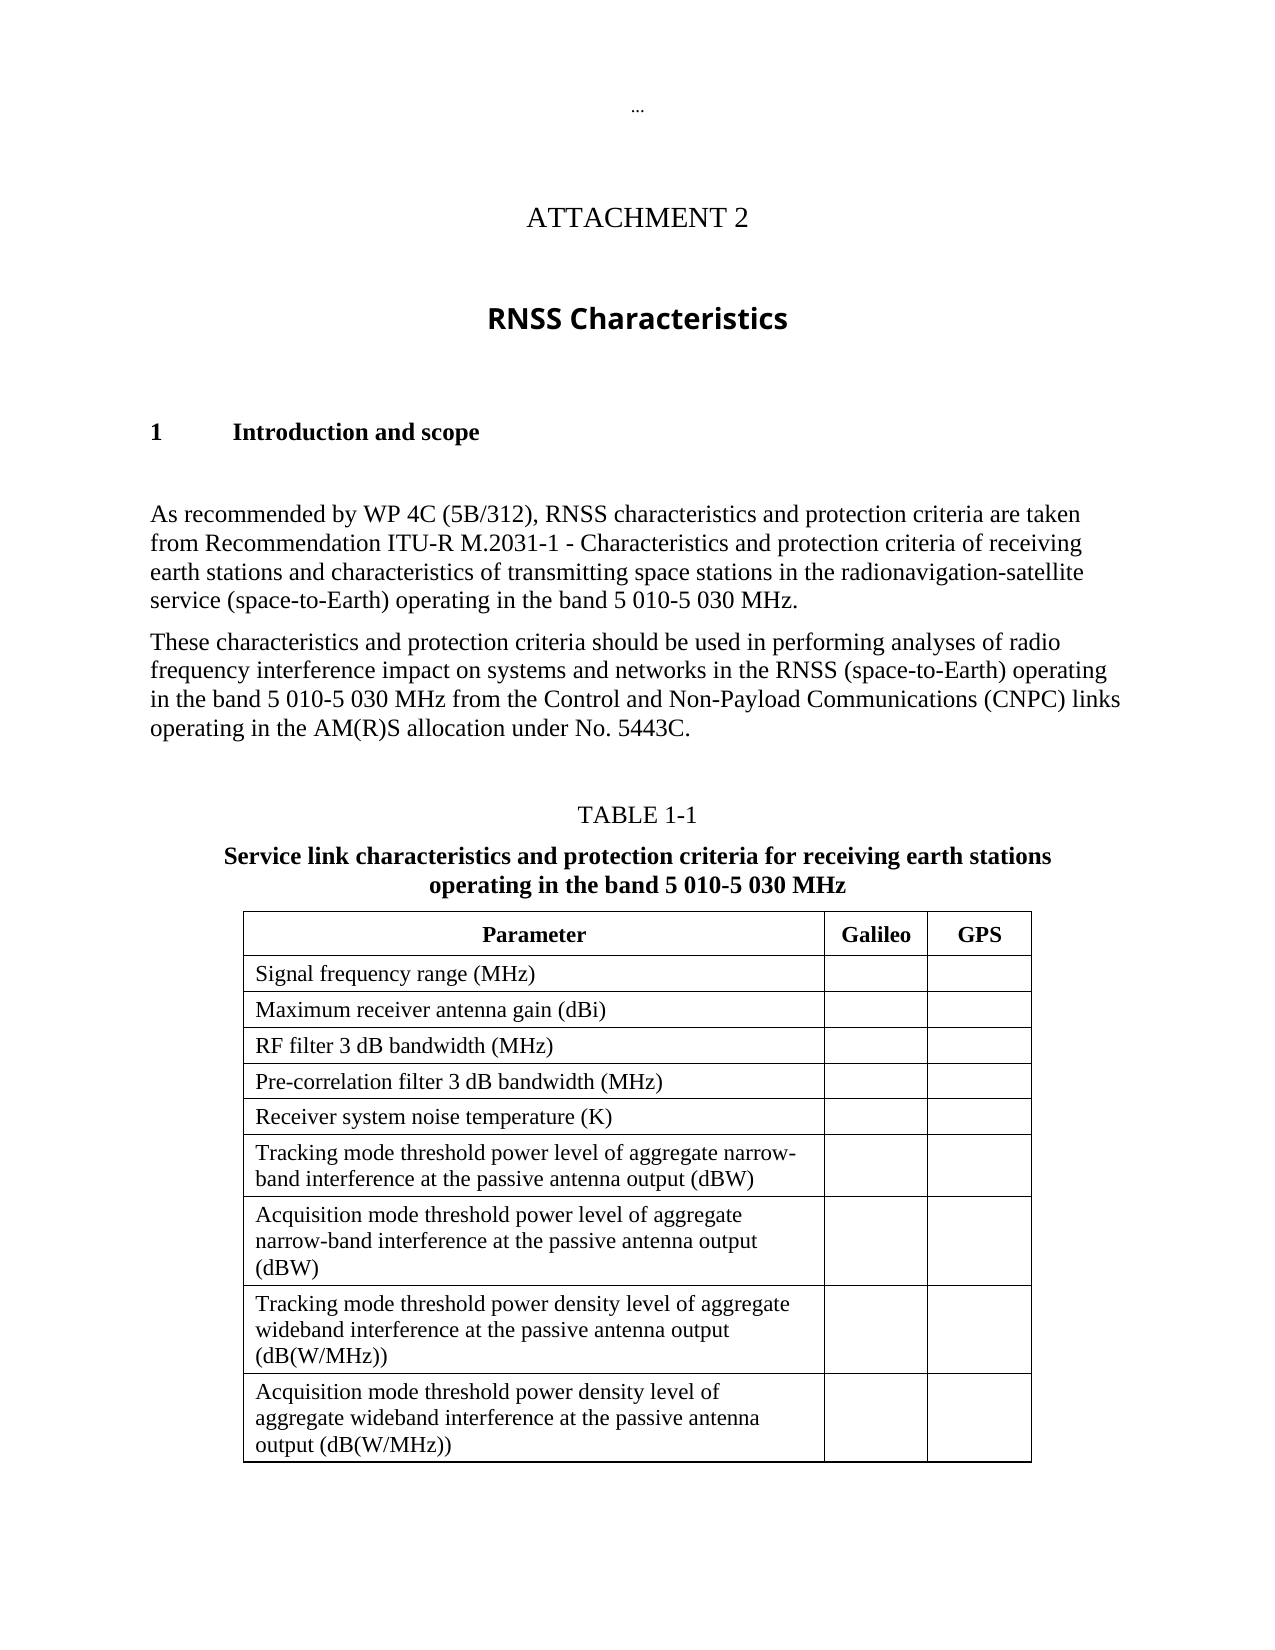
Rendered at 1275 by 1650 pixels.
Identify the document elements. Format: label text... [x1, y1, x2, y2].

table_cell [825, 992, 927, 1027]
table_cell [928, 1286, 1031, 1373]
subtitle Introduction and scope [150, 417, 1125, 445]
text ATTACHMENT 2 [150, 200, 1125, 233]
text These characteristics and protection criteria should be used in performing analyses of radio frequency interference impact on systems and networks in the RNSS (space-to-Earth) operating in the band 5 010-5 030 MHz from the Control and Non-Payload Communications (CNPC) links operating in the AM(R)S allocation under No. 5443C. [150, 627, 1125, 742]
table_cell [928, 1197, 1031, 1284]
title Service link characteristics and protection criteria for receiving earth stations operating in the band 5 010-5 030 MHz [150, 841, 1125, 899]
table_cell [928, 1135, 1031, 1196]
table_cell [928, 1028, 1031, 1062]
table_cell [825, 1028, 927, 1062]
table_cell [825, 956, 927, 991]
table_cell [928, 1064, 1031, 1098]
table_header Galileo [825, 912, 927, 955]
text TABLE 1-1 [150, 800, 1125, 829]
table_header GPS [928, 912, 1031, 955]
table_cell [928, 956, 1031, 991]
table_cell Maximum receiver antenna gain (dBi) [244, 992, 824, 1027]
table_cell [825, 1064, 927, 1098]
table_cell Acquisition mode threshold power density level of aggregate wideband interference at the passive antenna output (dB(W/MHz)) [244, 1374, 824, 1461]
text RNSS Characteristics [150, 298, 1125, 338]
table_cell Tracking mode threshold power density level of aggregate wideband interference at the passive antenna output (dB(W/MHz)) [244, 1286, 824, 1373]
table_header Parameter [244, 912, 824, 955]
table_cell Pre-correlation filter 3 dB bandwidth (MHz) [244, 1064, 824, 1098]
table_cell RF filter 3 dB bandwidth (MHz) [244, 1028, 824, 1062]
table_cell [825, 1286, 927, 1373]
table_cell [825, 1197, 927, 1284]
table_cell [928, 1374, 1031, 1461]
table_cell Signal frequency range (MHz) [244, 956, 824, 991]
table_cell Tracking mode threshold power level of aggregate narrow-band interference at the passive antenna output (dBW) [244, 1135, 824, 1196]
table_cell Receiver system noise temperature (K) [244, 1099, 824, 1134]
table_cell [825, 1374, 927, 1461]
table_cell Acquisition mode threshold power level of aggregate narrow-band interference at the passive antenna output (dBW) [244, 1197, 824, 1284]
table_cell [928, 992, 1031, 1027]
table_cell [825, 1099, 927, 1134]
text As recommended by WP 4C (5B/312), RNSS characteristics and protection criteria are taken from Recommendation ITU-R M.2031-1 - Characteristics and protection criteria of receiving earth stations and characteristics of transmitting space stations in the radionavigation-satellite service (space-to-Earth) operating in the band 5 010-5 030 MHz. [150, 499, 1125, 614]
table_cell [825, 1135, 927, 1196]
table_cell [928, 1099, 1031, 1134]
